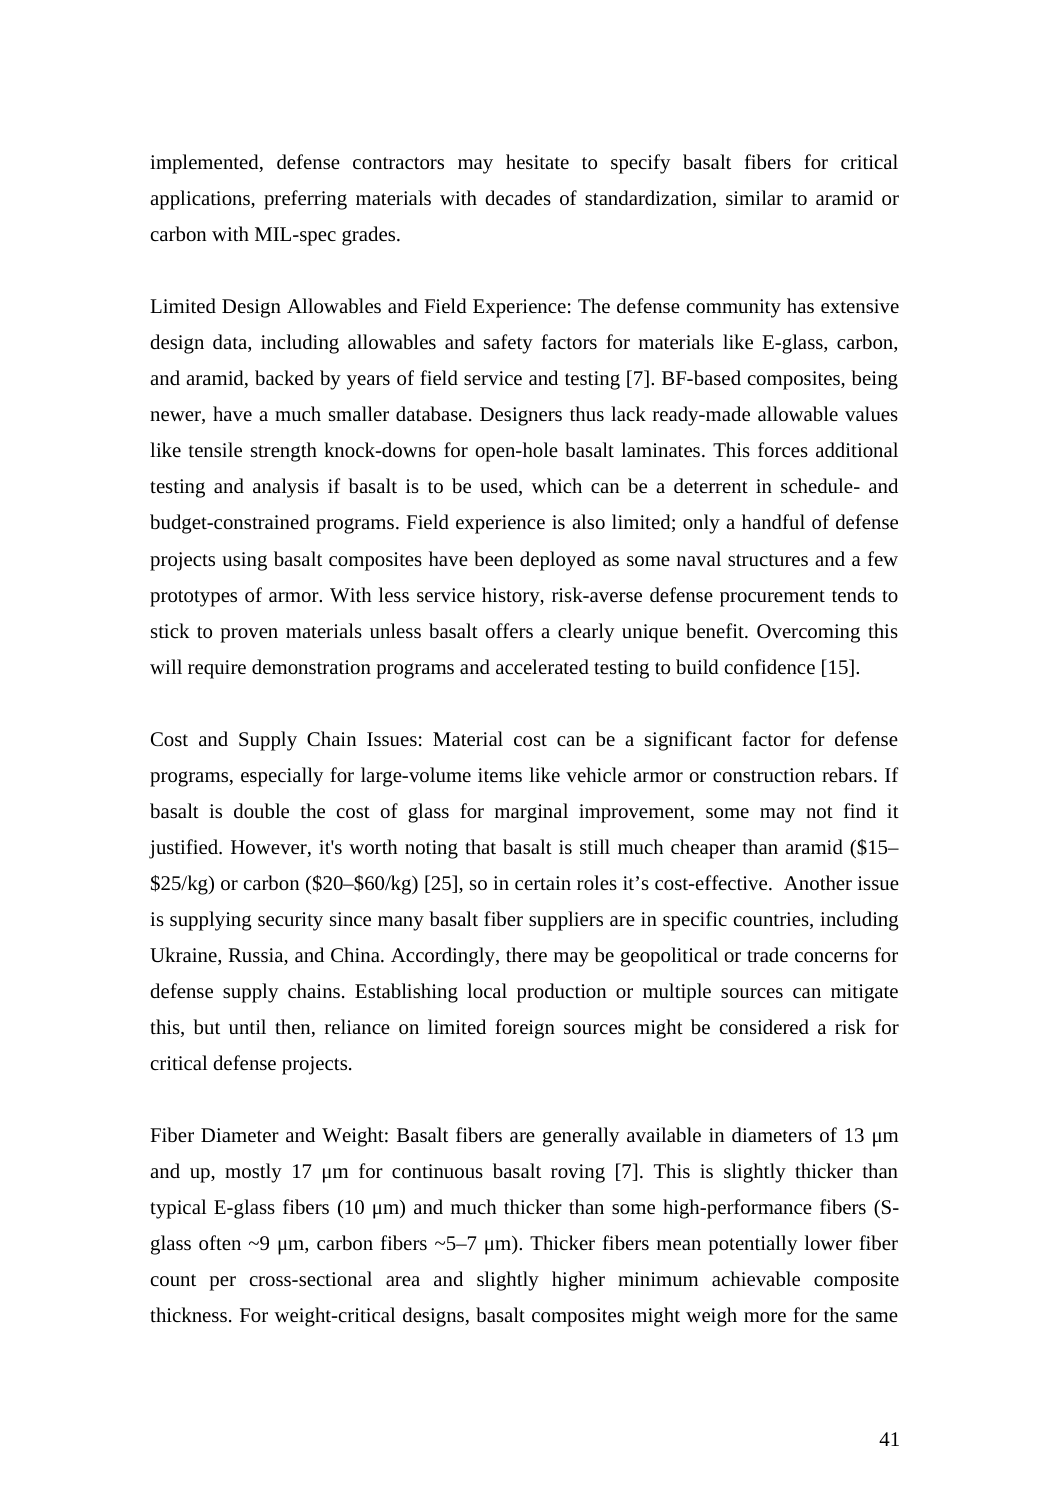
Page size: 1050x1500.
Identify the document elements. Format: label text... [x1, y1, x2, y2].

text Limited Design Allowables and Field Experience: The defense community has extensive design data, including allowables and safety factors for materials like E-glass, carbon, and aramid, backed by years of field service and testing [7]. BF-based composites, being newer, have a much smaller database. Designers thus lack ready-made allowable values like tensile strength knock-downs for open-hole basalt laminates. This forces additional testing and analysis if basalt is to be used, which can be a deterrent in schedule- and budget-constrained programs. Field experience is also limited; only a handful of defense projects using basalt composites have been deployed as some naval structures and a few prototypes of armor. With less service history, risk-averse defense procurement tends to stick to proven materials unless basalt offers a clearly unique benefit. Overcoming this will require demonstration programs and accelerated testing to build confidence [15]. [150, 294, 900, 679]
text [150, 150, 900, 246]
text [150, 1123, 900, 1327]
text Cost and Supply Chain Issues: Material cost can be a significant factor for defense programs, especially for large-volume items like vehicle armor or construction rebars. If basalt is double the cost of glass for marginal improvement, some may not find it justified. However, it's worth noting that basalt is still much cheaper than aramid ($15–$25/kg) or carbon ($20–$60/kg) [25], so in certain roles it’s cost-effective. Another issue is supplying security since many basalt fiber suppliers are in specific countries, including Ukraine, Russia, and China. Accordingly, there may be geopolitical or trade concerns for defense supply chains. Establishing local production or multiple sources can mitigate this, but until then, reliance on limited foreign sources might be considered a risk for critical defense projects. [150, 727, 900, 1075]
